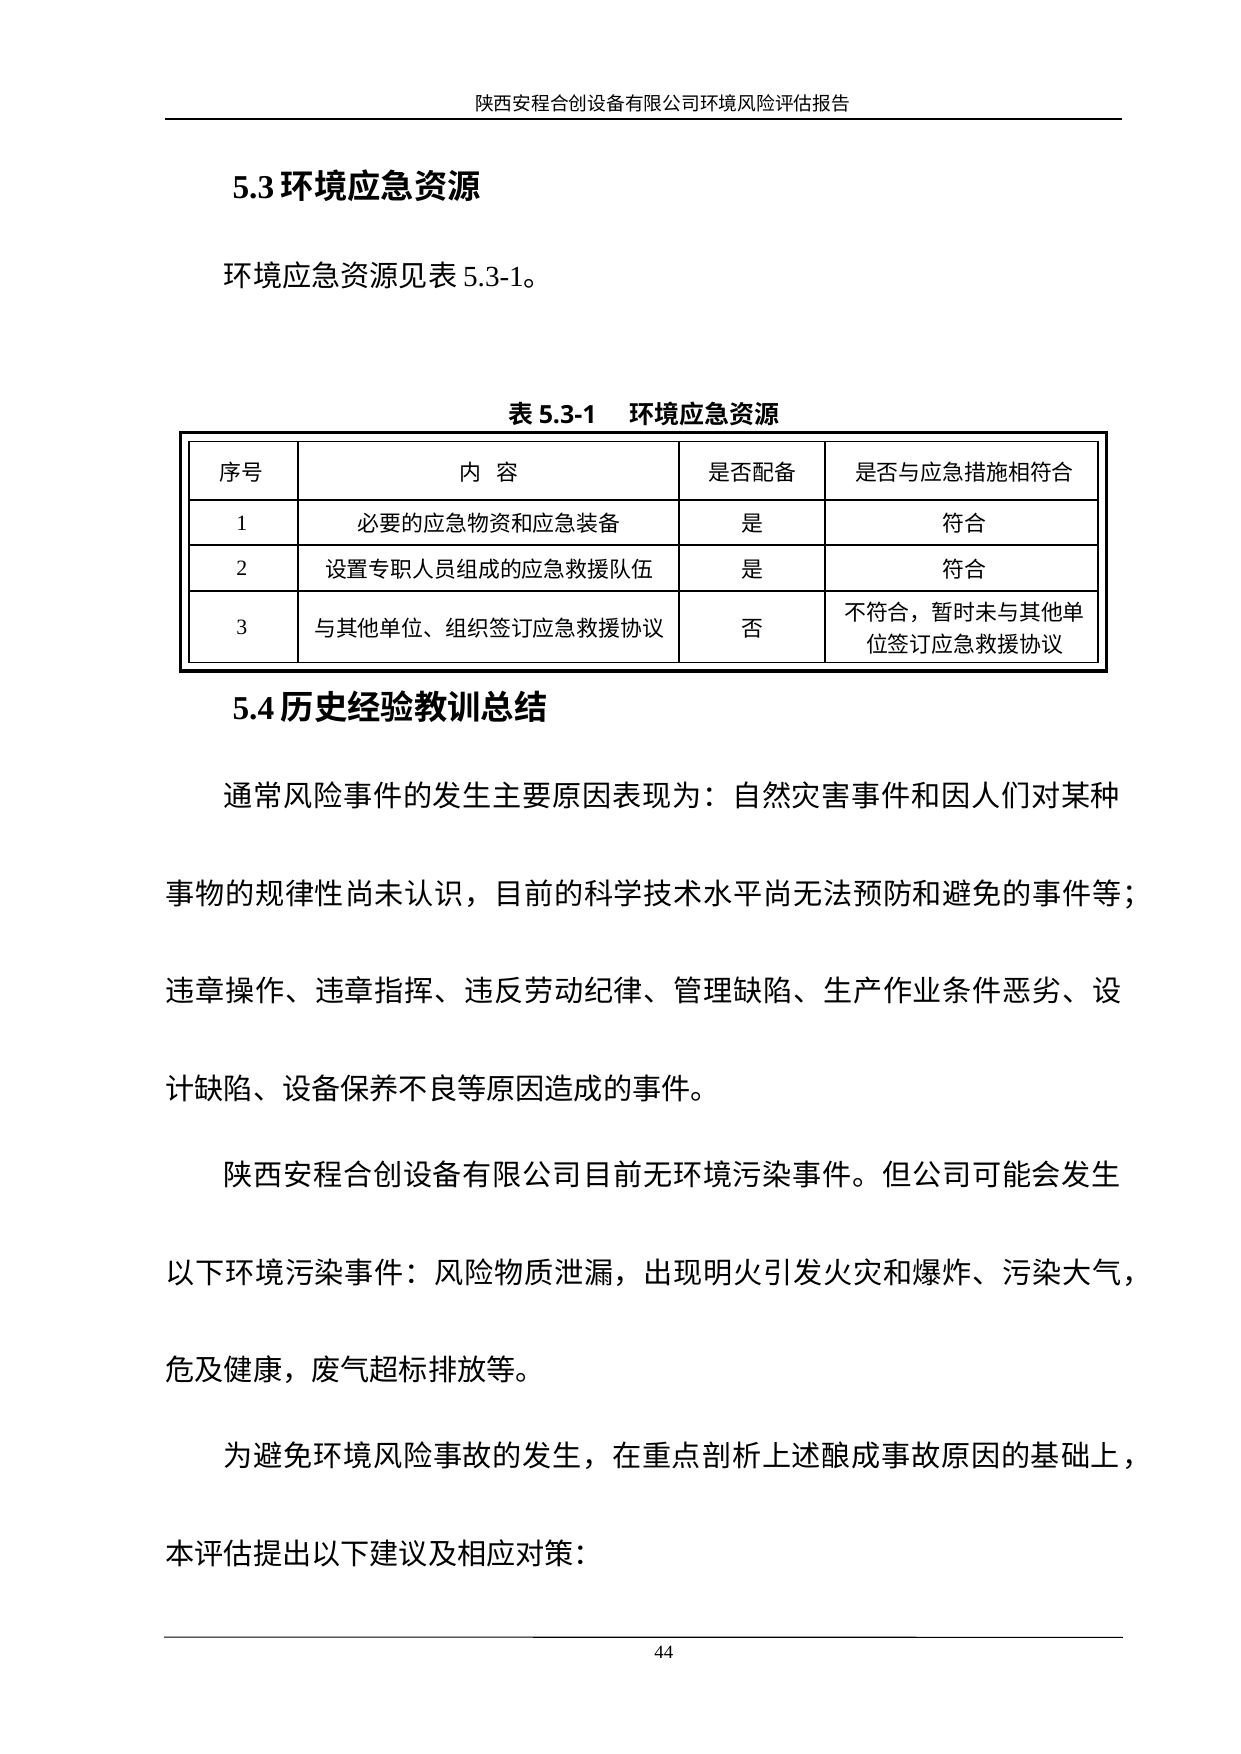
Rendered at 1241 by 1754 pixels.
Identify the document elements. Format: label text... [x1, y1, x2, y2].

table_cell 1 [190, 501, 297, 544]
table_cell 是 [680, 501, 824, 544]
table_header 是否配备 [680, 442, 824, 498]
table_cell 与其他单位、组织签订应急救援协议 [299, 592, 678, 662]
text 环境应急资源见表5.3-1。 [165, 241, 1122, 306]
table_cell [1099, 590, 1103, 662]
table_cell 符合 [826, 546, 1097, 589]
table_header 内 容 [299, 442, 678, 498]
table_header 序号 [185, 434, 298, 498]
text 陕西安程合创设备有限公司目前无环境污染事件。但公司可能会发生以下环境污染事件：风险物质泄漏，出现明火引发火灾和爆炸、污染大气，危及健康，废气超标排放等。 [165, 1140, 1122, 1400]
table_cell 设置专职人员组成的应急救援队伍 [299, 546, 678, 589]
text 为避免环境风险事故的发生，在重点剖析上述酿成事故原因的基础上，本评估提出以下建议及相应对策： [165, 1421, 1122, 1584]
table_cell 否 [680, 592, 824, 662]
table_cell 符合 [826, 501, 1097, 544]
text 通常风险事件的发生主要原因表现为：自然灾害事件和因人们对某种事物的规律性尚未认识，目前的科学技术水平尚无法预防和避免的事件等；违章操作、违章指挥、违反劳动纪律、管理缺陷、生产作业条件恶劣、设计缺陷、设备保养不良等原因造成的事件。 [165, 762, 1122, 1119]
table_cell 是 [680, 546, 824, 589]
subtitle 5.3环境应急资源 [165, 152, 1122, 217]
table_header 是否与应急措施相符合 [825, 434, 1103, 498]
table_cell 必要的应急物资和应急装备 [299, 501, 678, 544]
table_cell 不符合，暂时未与其他单位签订应急救援协议 [826, 592, 1097, 662]
table_cell 3 [190, 592, 297, 662]
table_cell 2 [190, 546, 297, 589]
subtitle 5.4历史经验教训总结 [165, 673, 1122, 738]
text 表5.3-1 环境应急资源 [165, 395, 1122, 431]
